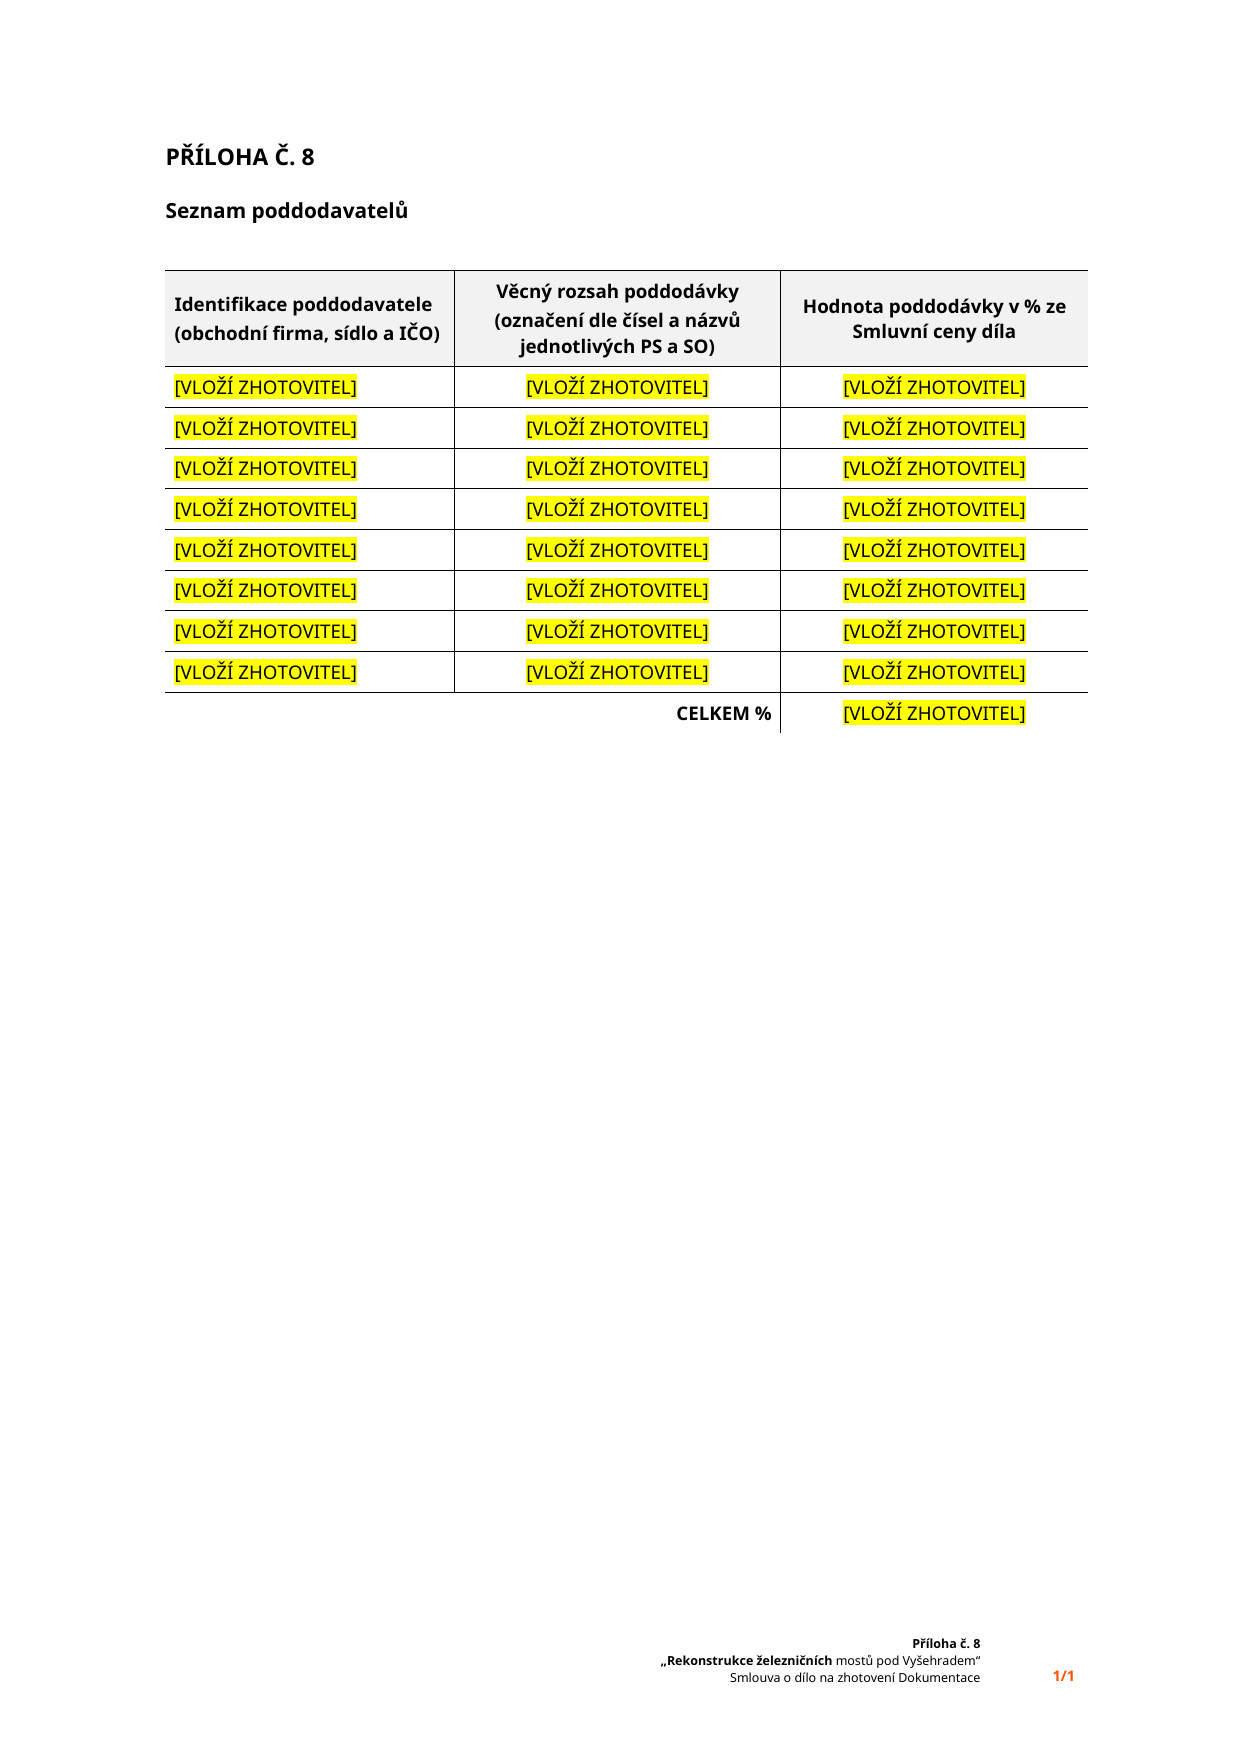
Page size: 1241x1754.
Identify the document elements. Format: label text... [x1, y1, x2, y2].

table_cell [VLOŽÍ ZHOTOVITEL] [165, 611, 454, 651]
table_cell [VLOŽÍ ZHOTOVITEL] [781, 408, 1088, 447]
table_cell [VLOŽÍ ZHOTOVITEL] [165, 652, 454, 692]
text Příloha č. 8 [165, 141, 1075, 173]
table_cell [VLOŽÍ ZHOTOVITEL] [781, 367, 1088, 407]
table_cell [VLOŽÍ ZHOTOVITEL] [165, 449, 454, 488]
table_cell [VLOŽÍ ZHOTOVITEL] [165, 367, 454, 407]
table_cell [VLOŽÍ ZHOTOVITEL] [165, 571, 454, 610]
table_cell [VLOŽÍ ZHOTOVITEL] [455, 571, 780, 610]
table_cell [VLOŽÍ ZHOTOVITEL] [165, 408, 454, 447]
table_cell [VLOŽÍ ZHOTOVITEL] [165, 530, 454, 569]
table_header Identifikace poddodavatele (obchodní firma, sídlo a IČO) [165, 271, 454, 366]
table_cell [VLOŽÍ ZHOTOVITEL] [781, 530, 1088, 569]
table_header Hodnota poddodávky v % ze Smluvní ceny díla [781, 271, 1088, 366]
table_cell [VLOŽÍ ZHOTOVITEL] [455, 489, 780, 529]
table_cell [VLOŽÍ ZHOTOVITEL] [781, 611, 1088, 651]
text Seznam poddodavatelů [165, 197, 1075, 225]
table_cell [VLOŽÍ ZHOTOVITEL] [781, 489, 1088, 529]
table_cell [VLOŽÍ ZHOTOVITEL] [455, 449, 780, 488]
table_cell [VLOŽÍ ZHOTOVITEL] [781, 693, 1088, 732]
table_cell CELKEM % [165, 693, 780, 732]
table_cell [VLOŽÍ ZHOTOVITEL] [781, 571, 1088, 610]
table_header Věcný rozsah poddodávky (označení dle čísel a názvů jednotlivých PS a SO) [455, 271, 780, 366]
table_cell [VLOŽÍ ZHOTOVITEL] [781, 449, 1088, 488]
table_cell [VLOŽÍ ZHOTOVITEL] [455, 367, 780, 407]
table_cell [VLOŽÍ ZHOTOVITEL] [781, 652, 1088, 692]
table_cell [VLOŽÍ ZHOTOVITEL] [455, 611, 780, 651]
table_cell [VLOŽÍ ZHOTOVITEL] [455, 408, 780, 447]
table_cell [VLOŽÍ ZHOTOVITEL] [455, 652, 780, 692]
table_cell [VLOŽÍ ZHOTOVITEL] [455, 530, 780, 569]
table_cell [VLOŽÍ ZHOTOVITEL] [165, 489, 454, 529]
